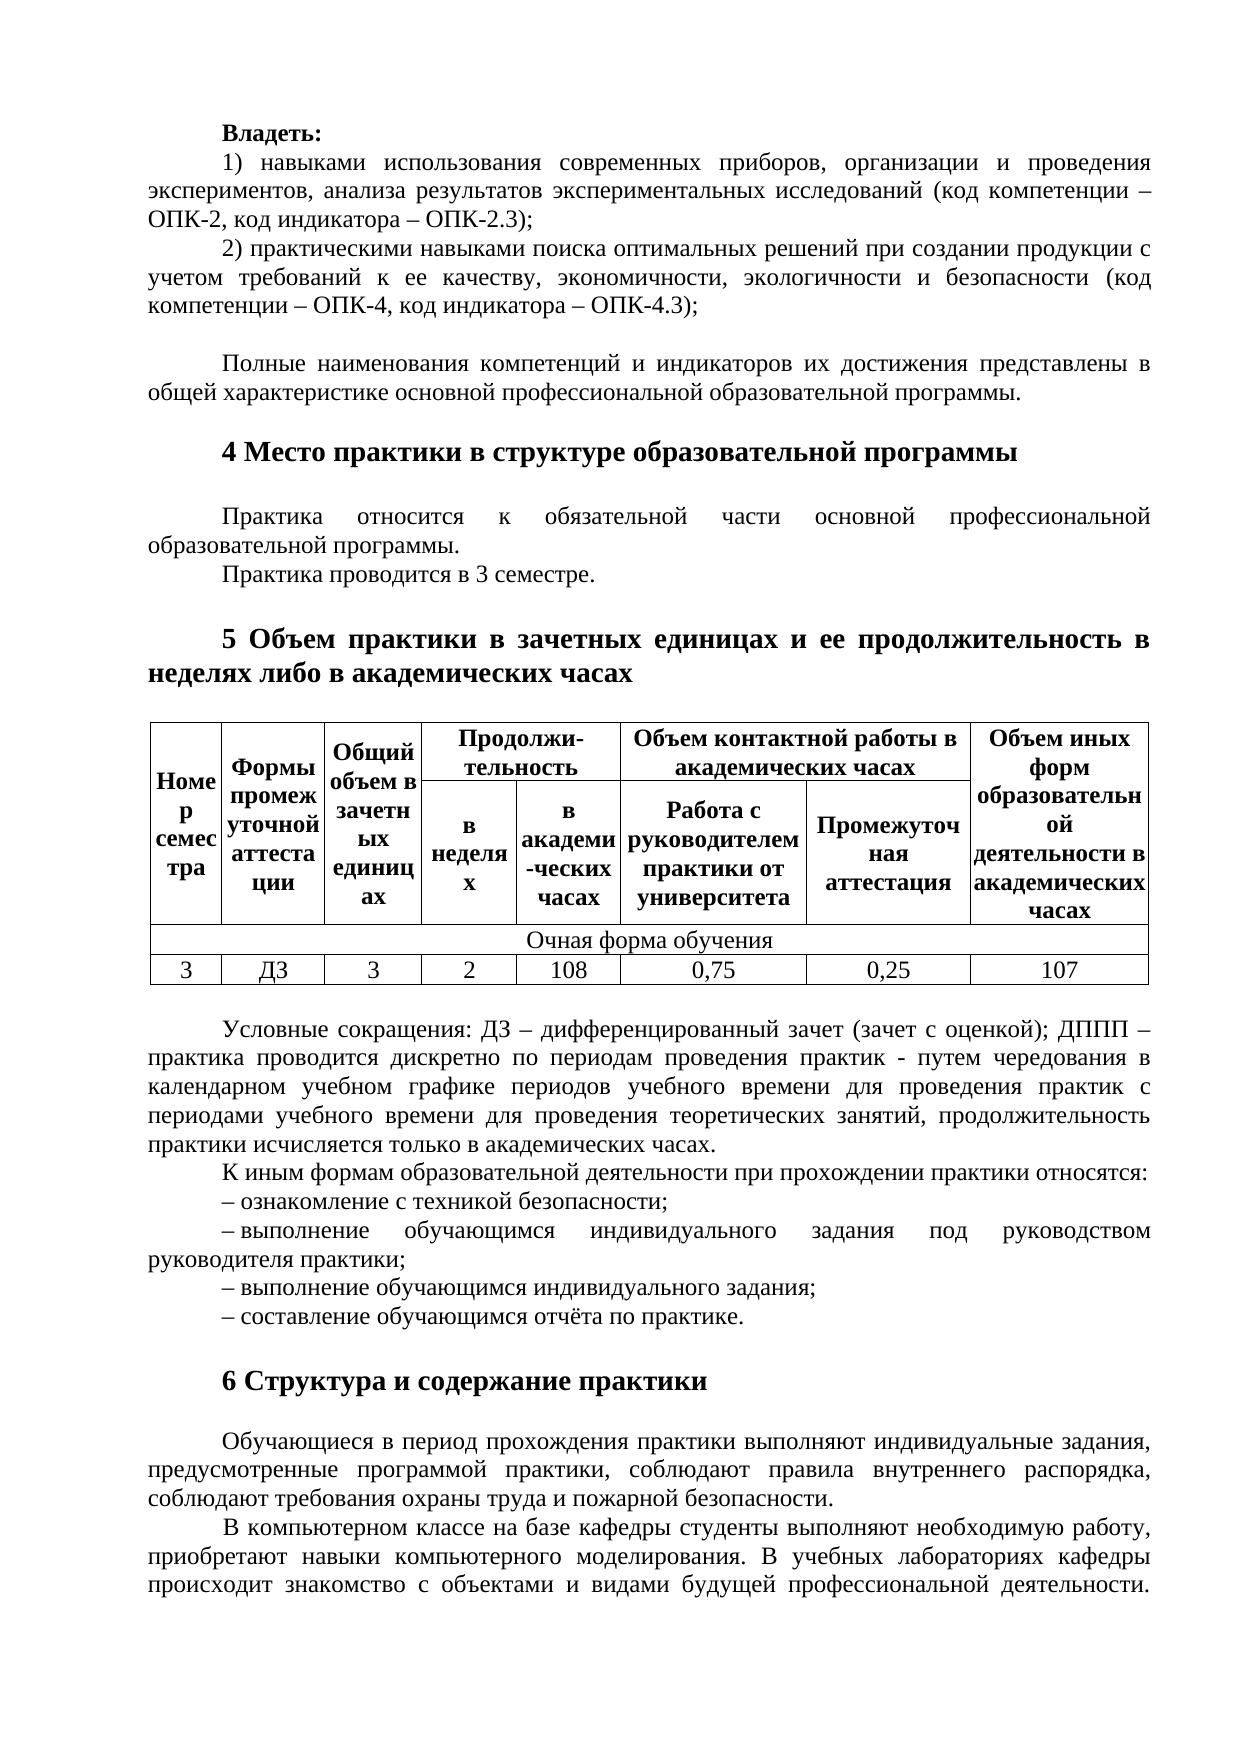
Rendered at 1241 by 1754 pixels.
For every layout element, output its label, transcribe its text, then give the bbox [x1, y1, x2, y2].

text 1) навыками использования современных приборов, организации и проведения экспериментов, анализа результатов экспериментальных исследований (код компетенции – ОПК-2, код индикатора – ОПК-2.3); [148, 147, 1152, 233]
table_cell Работа с руководителем практики от университета [621, 781, 806, 924]
text Полные наименования компетенций и индикаторов их достижения представлены в общей характеристике основной профессиональной образовательной программы. [148, 348, 1152, 406]
table_cell 3 [151, 955, 221, 984]
text Владеть: [148, 118, 1152, 147]
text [148, 1512, 1152, 1598]
text Практика проводится в 3 семестре. [148, 559, 1152, 588]
table_cell ДЗ [222, 955, 324, 984]
table_cell 2 [422, 955, 516, 984]
table_cell 108 [517, 955, 620, 984]
table_cell в академи-ческих часах [517, 781, 620, 924]
table_cell в неделях [422, 781, 516, 924]
table_cell 0,25 [807, 955, 970, 984]
table_cell 0,75 [621, 955, 806, 984]
table_header Объем контактной работы в академических часах [621, 723, 970, 780]
text – ознакомление с техникой безопасности; [148, 1186, 1152, 1215]
text Условные сокращения: ДЗ – дифференцированный зачет (зачет с оценкой); ДППП – практика проводится дискретно по периодам проведения практик - путем чередования в календарном учебном графике периодов учебного времени для проведения практик с периодами учебного времени для проведения теоретических занятий, продолжительность практики исчисляется только в академических часах. [148, 1014, 1152, 1157]
table_header Продолжи- тельность [422, 723, 620, 780]
table_header Объем иных форм образовательной деятельности в академических часах [971, 723, 1148, 924]
table_header Формы промежуточной аттестации [222, 723, 324, 924]
text 2) практическими навыками поиска оптимальных решений при создании продукции с учетом требований к ее качеству, экономичности, экологичности и безопасности (код компетенции – ОПК-4, код индикатора – ОПК-4.3); [148, 233, 1152, 319]
table_header Общий объем в зачетных единицах [325, 723, 421, 924]
text К иным формам образовательной деятельности при прохождении практики относятся: [148, 1157, 1152, 1186]
text – выполнение обучающимся индивидуального задания; [148, 1272, 1152, 1301]
table_cell 3 [325, 955, 421, 984]
table_cell Очная форма обучения [151, 925, 1148, 954]
table_header Номер семестра [151, 723, 221, 924]
text – выполнение обучающимся индивидуального задания под руководством руководителя практики; [148, 1215, 1152, 1272]
text Обучающиеся в период прохождения практики выполняют индивидуальные задания, предусмотренные программой практики, соблюдают правила внутреннего распорядка, соблюдают требования охраны труда и пожарной безопасности. [148, 1426, 1152, 1512]
text 4 Место практики в структуре образовательной программы [148, 434, 1152, 468]
text Практика относится к обязательной части основной профессиональной образовательной программы. [148, 501, 1152, 559]
text 5 Объем практики в зачетных единицах и ее продолжительность в неделях либо в академических часах [148, 621, 1152, 688]
text 6 Структура и содержание практики [148, 1363, 1152, 1397]
table_cell Промежуточная аттестация [807, 781, 970, 924]
table_cell 107 [971, 955, 1148, 984]
text – cоставление обучающимся отчёта по практике. [148, 1301, 1152, 1330]
